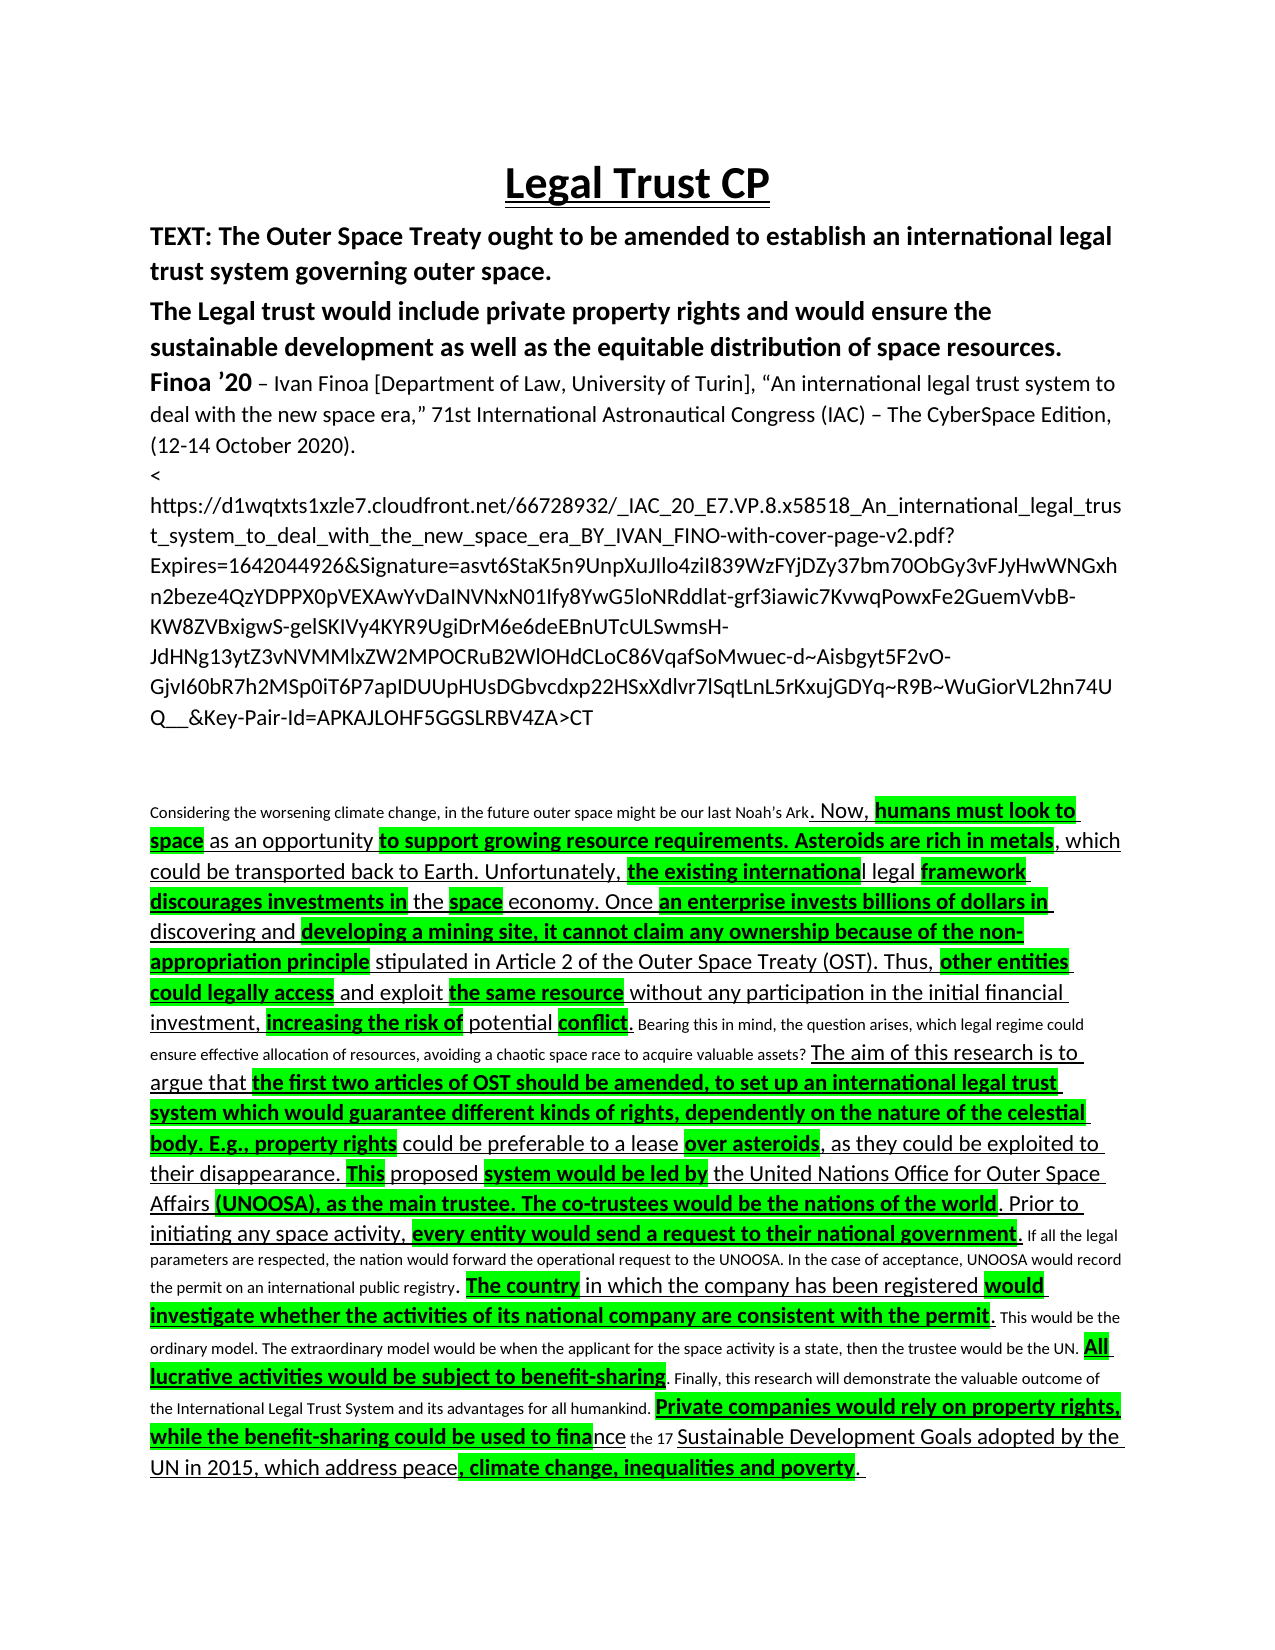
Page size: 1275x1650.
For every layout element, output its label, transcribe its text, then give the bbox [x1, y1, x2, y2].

subtitle The Legal trust would include private property rights and would ensure the sustainable development as well as the equitable distribution of space resources. [150, 294, 1125, 363]
text Considering the worsening climate change, in the future outer space might be our last Noah’s Ark. Now, humans must look to space as an opportunity to support growing resource requirements. Asteroids are rich in metals, which could be transported back to Earth. Unfortunately, the existing international legal framework discourages investments in the space economy. Once an enterprise invests billions of dollars in discovering and developing a mining site, it cannot claim any ownership because of the non-appropriation principle stipulated in Article 2 of the Outer Space Treaty (OST). Thus, other entities could legally access and exploit the same resource without any participation in the initial financial investment, increasing the risk of potential conflict. Bearing this in mind, the question arises, which legal regime could ensure effective allocation of resources, avoiding a chaotic space race to acquire valuable assets? The aim of this research is to argue that the first two articles of OST should be amended, to set up an international legal trust system which would guarantee different kinds of rights, dependently on the nature of the celestial body. E.g., property rights could be preferable to a lease over asteroids, as they could be exploited to their disappearance. This proposed system would be led by the United Nations Office for Outer Space Affairs (UNOOSA), as the main trustee. The co-trustees would be the nations of the world. Prior to initiating any space activity, every entity would send a request to their national government. If all the legal parameters are respected, the nation would forward the operational request to the UNOOSA. In the case of acceptance, UNOOSA would record the permit on an international public registry. The country in which the company has been registered would investigate whether the activities of its national company are consistent with the permit. This would be the ordinary model. The extraordinary model would be when the applicant for the space activity is a state, then the trustee would be the UN. All lucrative activities would be subject to benefit-sharing. Finally, this research will demonstrate the valuable outcome of the International Legal Trust System and its advantages for all humankind. Private companies would rely on property rights, while the benefit-sharing could be used to finance the 17 Sustainable Development Goals adopted by the UN in 2015, which address peace, climate change, inequalities and poverty. [150, 796, 1125, 1481]
subtitle Legal Trust CP [150, 154, 1125, 210]
text Finoa ’20 – Ivan Finoa [Department of Law, University of Turin], “An international legal trust system to deal with the new space era,” 71st International Astronautical Congress (IAC) – The CyberSpace Edition, (12-14 October 2020). <https://d1wqtxts1xzle7.cloudfront.net/66728932/_IAC_20_E7.VP.8.x58518_An_international_legal_trust_system_to_deal_with_the_new_space_era_BY_IVAN_FINO-with-cover-page-v2.pdf?Expires=1642044926&Signature=asvt6StaK5n9UnpXuJIlo4ziI839WzFYjDZy37bm70ObGy3vFJyHwWNGxhn2beze4QzYDPPX0pVEXAwYvDaINVNxN01Ify8YwG5loNRddlat-grf3iawic7KvwqPowxFe2GuemVvbB-KW8ZVBxigwS-gelSKIVy4KYR9UgiDrM6e6deEBnUTcULSwmsH-JdHNg13ytZ3vNVMMlxZW2MPOCRuB2WlOHdCLoC86VqafSoMwuec-d~Aisbgyt5F2vO-GjvI60bR7h2MSp0iT6P7apIDUUpHUsDGbvcdxp22HSxXdlvr7lSqtLnL5rKxujGDYq~R9B~WuGiorVL2hn74UQ__&Key-Pair-Id=APKAJLOHF5GGSLRBV4ZA>CT [150, 365, 1125, 731]
subtitle TEXT: The Outer Space Treaty ought to be amended to establish an international legal trust system governing outer space. [150, 219, 1125, 287]
